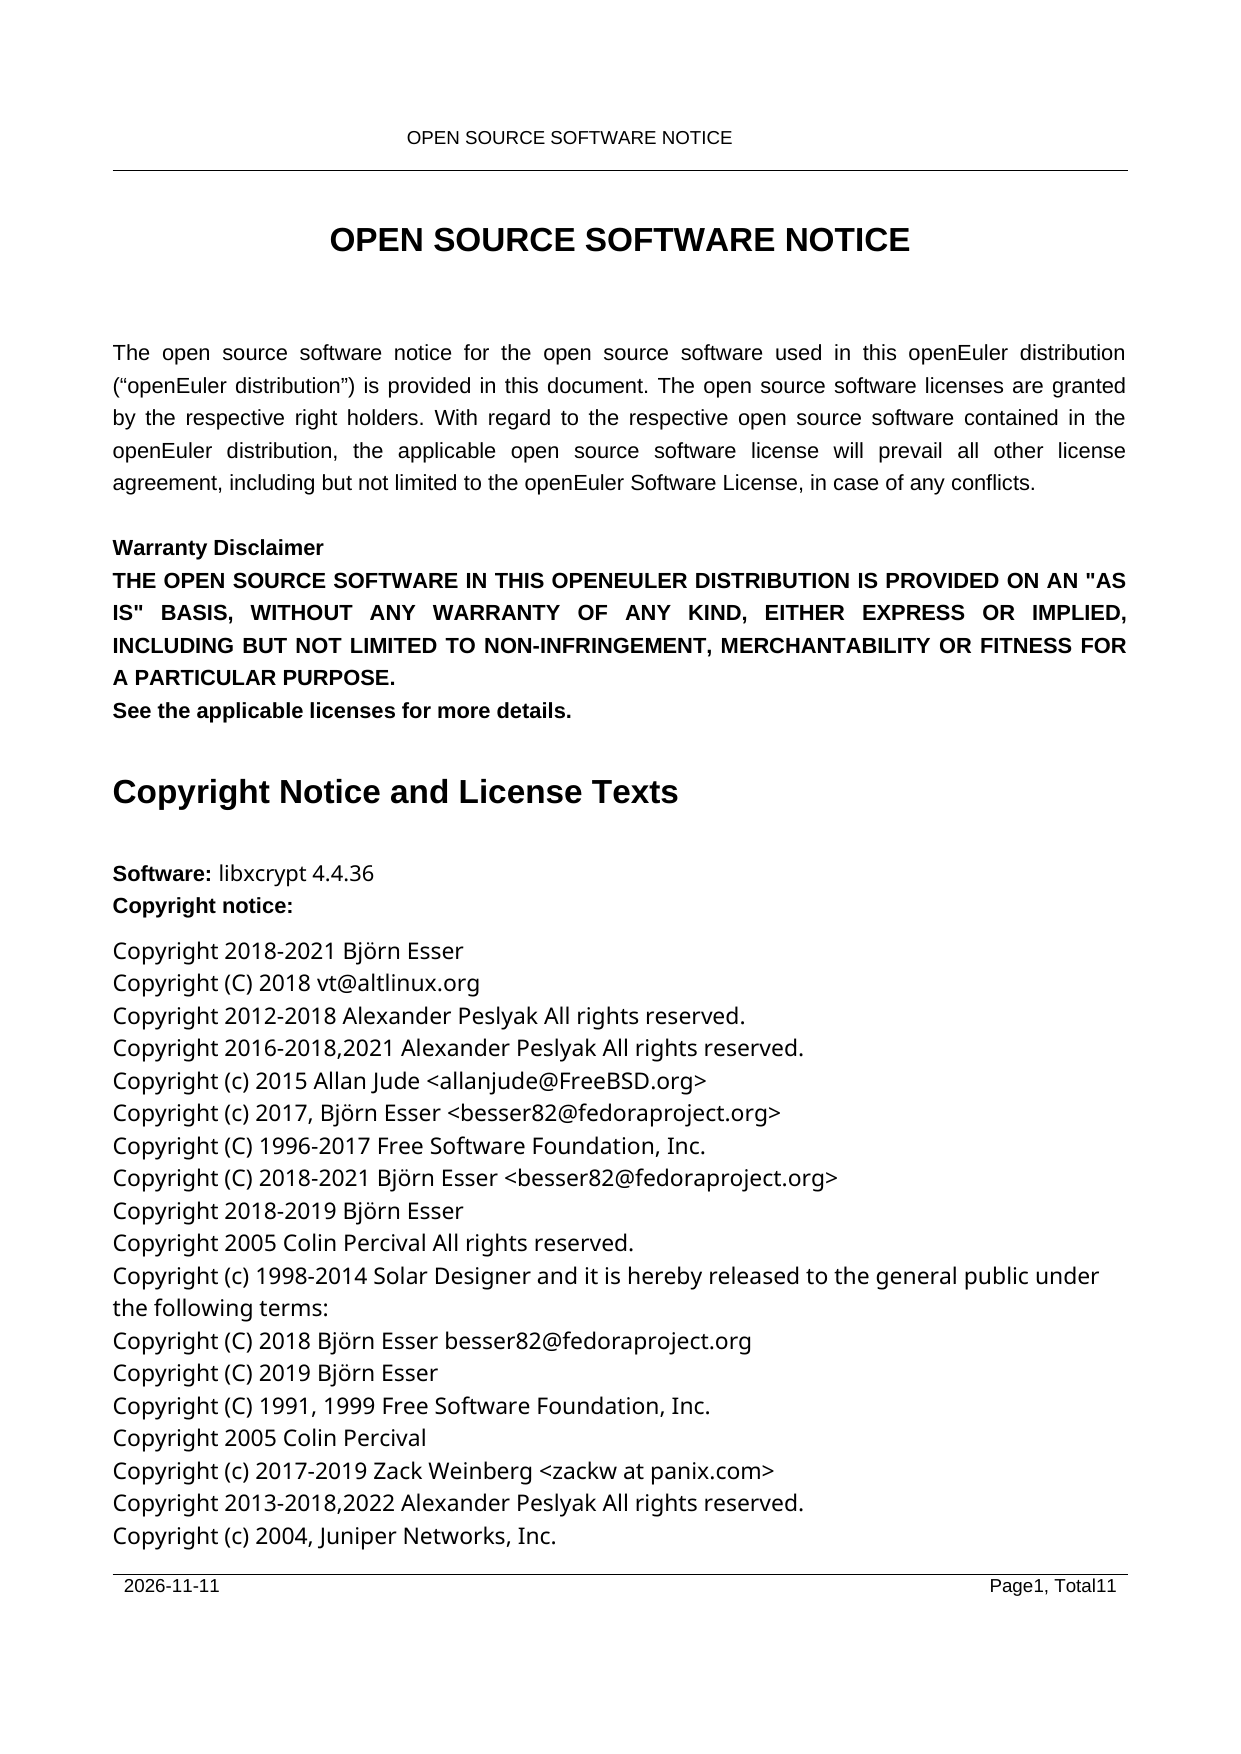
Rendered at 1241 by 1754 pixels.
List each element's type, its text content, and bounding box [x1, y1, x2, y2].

title Software: libxcrypt 4.4.36 [112, 856, 1128, 889]
text The open source software notice for the open source software used in this openEuler distribution (“openEuler distribution”) is provided in this document. The open source software licenses are granted by the respective right holders. With regard to the respective open source software contained in the openEuler distribution, the applicable open source software license will prevail all other license agreement, including but not limited to the openEuler Software License, in case of any conflicts. [112, 336, 1128, 499]
text THE OPEN SOURCE SOFTWARE IN THIS OPENEULER DISTRIBUTION IS PROVIDED ON AN "AS IS" BASIS, WITHOUT ANY WARRANTY OF ANY KIND, EITHER EXPRESS OR IMPLIED, INCLUDING BUT NOT LIMITED TO NON-INFRINGEMENT, MERCHANTABILITY OR FITNESS FOR A PARTICULAR PURPOSE. See the applicable licenses for more details. [112, 564, 1128, 726]
text Copyright notice: [112, 889, 1128, 921]
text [112, 934, 1128, 1551]
text OPEN SOURCE SOFTWARE NOTICE [112, 206, 1128, 271]
text Copyright Notice and License Texts [112, 759, 1128, 824]
text Warranty Disclaimer [112, 531, 1128, 564]
